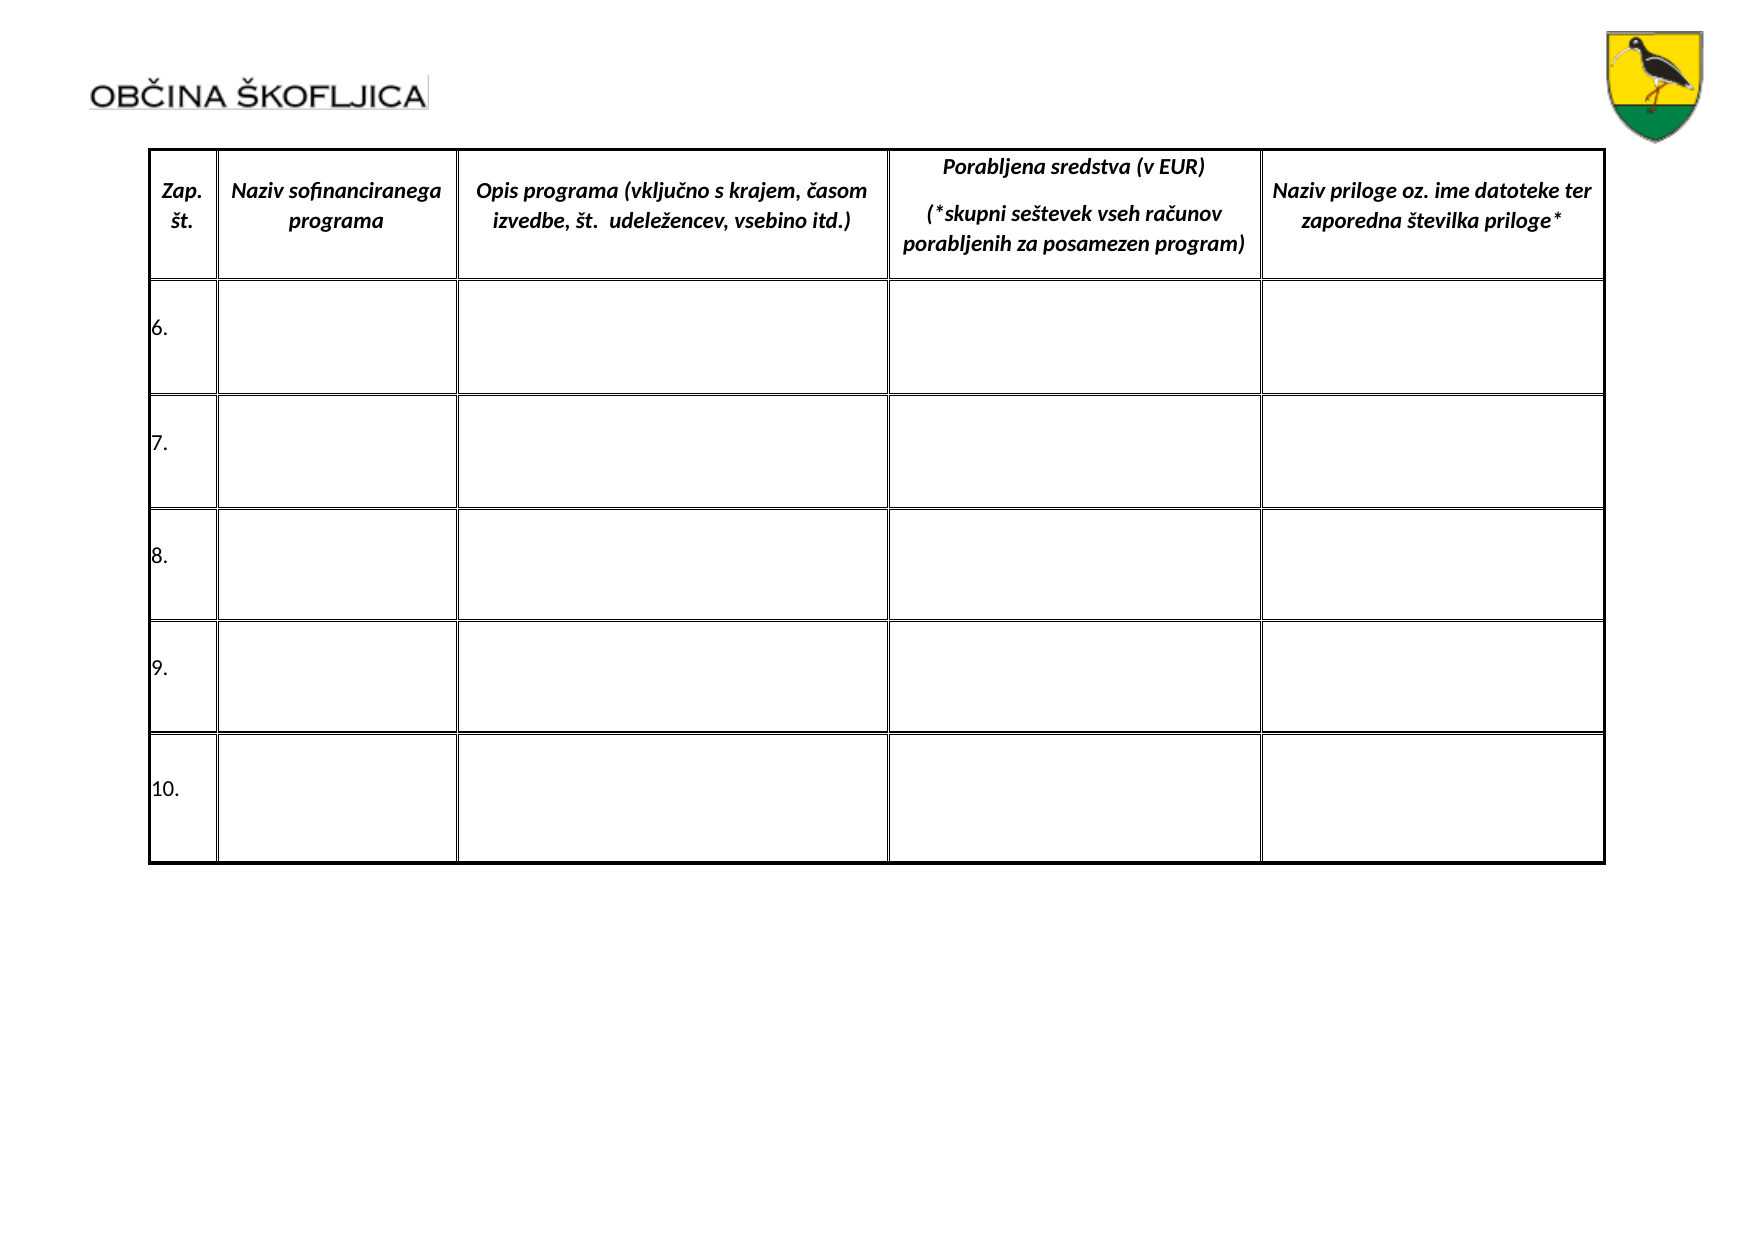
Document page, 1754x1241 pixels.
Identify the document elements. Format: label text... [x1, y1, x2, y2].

table_cell [459, 510, 887, 619]
table_cell [459, 281, 887, 393]
picture [89, 75, 430, 111]
table_cell [890, 735, 1260, 861]
table_cell [1263, 622, 1603, 731]
table_cell [219, 622, 456, 731]
table_cell [890, 281, 1260, 393]
table_cell [219, 735, 456, 861]
table_cell [219, 281, 456, 393]
picture [1606, 31, 1707, 147]
table_cell [890, 622, 1260, 731]
table_header Naziv priloge oz. ime datoteke ter zaporedna številka priloge* [1263, 151, 1603, 278]
table_cell [219, 510, 456, 619]
table_cell [1263, 396, 1603, 507]
table_cell [459, 396, 887, 507]
table_cell [219, 396, 456, 507]
table_header Naziv sofinanciranega programa [219, 151, 456, 278]
table_cell [890, 396, 1260, 507]
table_cell 7. [151, 396, 216, 507]
table_cell [459, 735, 887, 861]
table_header Opis programa (vključno s krajem, časom izvedbe, št. udeležencev, vsebino itd.) [459, 151, 887, 278]
table_cell 8. [151, 510, 216, 619]
table_header Zap. št. [151, 151, 216, 278]
table_cell 10. [151, 735, 216, 861]
table_cell 9. [151, 622, 216, 731]
table_cell [890, 510, 1260, 619]
table_cell [1263, 510, 1603, 619]
table_header Porabljena sredstva (v EUR) (*skupni seštevek vseh računov porabljenih za posamezen program) [890, 151, 1260, 278]
table_cell [1263, 735, 1603, 861]
table_cell [459, 622, 887, 731]
table_cell 6. [151, 281, 216, 393]
table_cell [1263, 281, 1603, 393]
